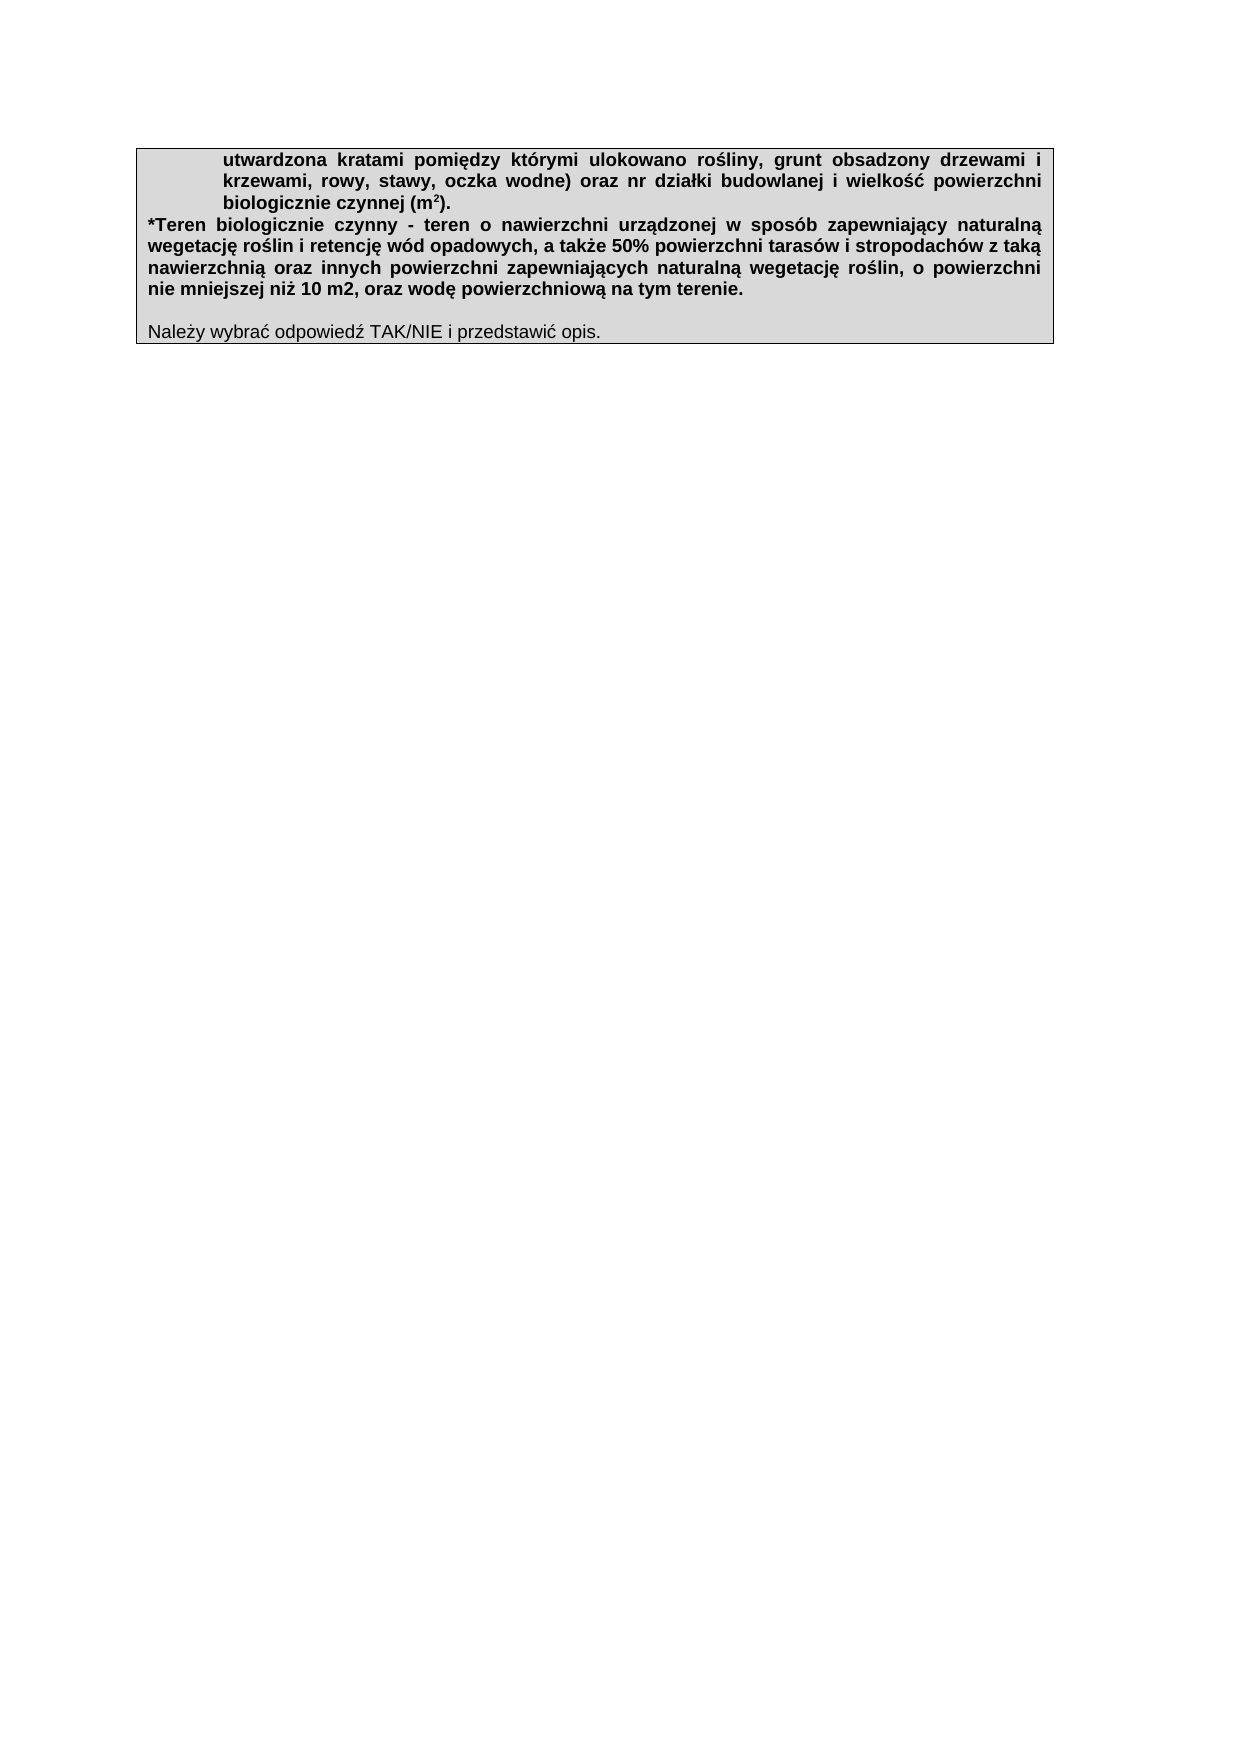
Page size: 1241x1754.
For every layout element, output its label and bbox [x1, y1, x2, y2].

table_header [137, 149, 1053, 343]
